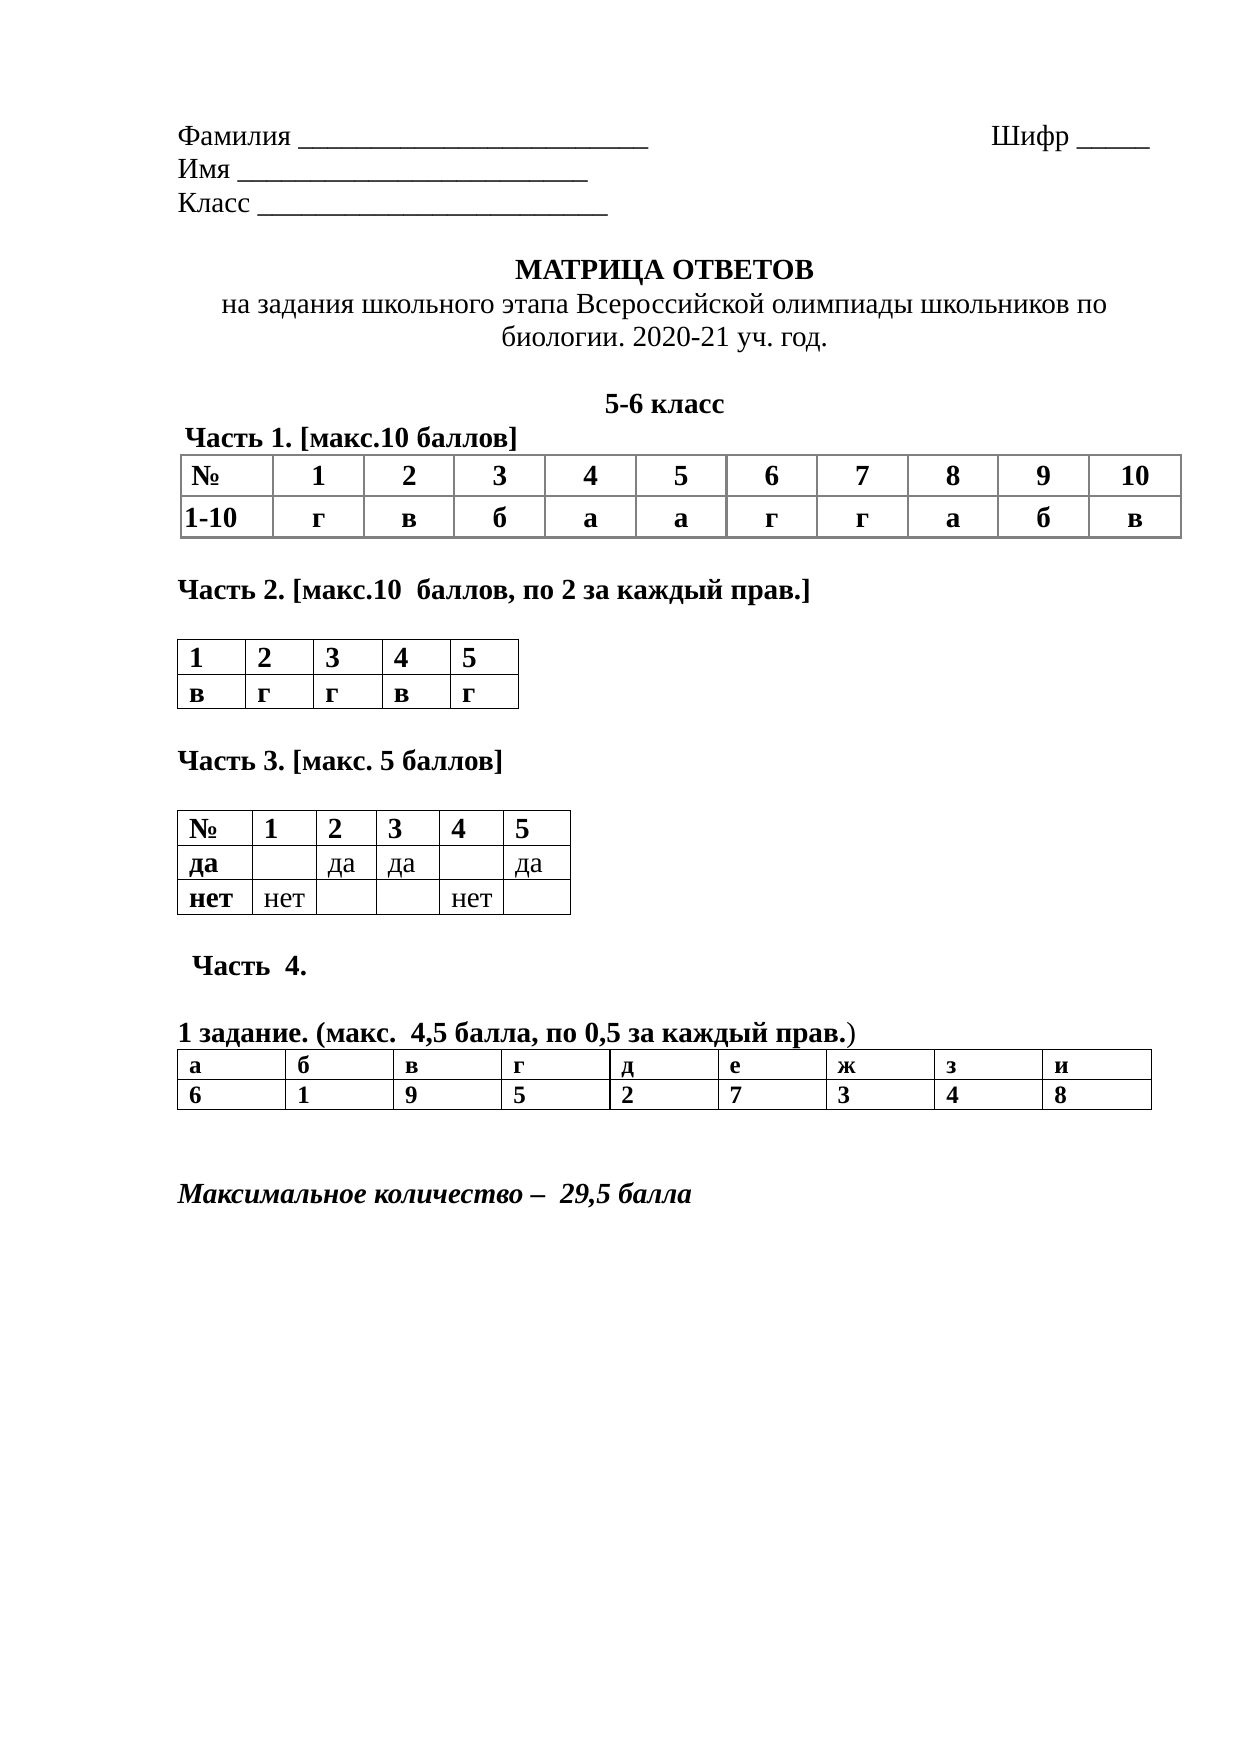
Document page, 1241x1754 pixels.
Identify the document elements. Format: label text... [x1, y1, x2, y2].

text Максимальное количество – 29,5 балла [177, 1177, 1152, 1210]
table_cell б [455, 497, 544, 536]
table_header 5 [504, 811, 570, 844]
table_header 4 [546, 456, 635, 495]
table_header и [1043, 1050, 1151, 1079]
table_header 2 [365, 456, 453, 495]
table_header 10 [1090, 456, 1180, 495]
table_cell г [728, 497, 816, 536]
table_cell в [1090, 497, 1180, 536]
table_header г [502, 1050, 609, 1079]
table_header 9 [999, 456, 1088, 495]
table_cell б [999, 497, 1088, 536]
table_header 7 [818, 456, 907, 495]
text Часть 2. [макс.10 баллов, по 2 за каждый прав.] [177, 572, 1152, 606]
table_cell 2 [611, 1080, 718, 1108]
table_header 1 [274, 456, 363, 495]
table_cell 6 [178, 1080, 285, 1108]
text Часть 1. [макс.10 баллов] [177, 420, 1152, 453]
table_cell 1-10 [182, 497, 272, 536]
table_header 3 [314, 640, 382, 674]
table_cell [377, 880, 439, 914]
table_cell 7 [719, 1080, 826, 1108]
table_header в [394, 1050, 501, 1079]
table_header 5 [451, 640, 518, 674]
table_cell да [504, 846, 570, 879]
text 1 задание. (макс. 4,5 балла, по 0,5 за каждый прав.) [177, 1015, 1152, 1049]
table_header е [719, 1050, 826, 1079]
text Имя ________________________ [177, 152, 1152, 185]
table_cell нет [178, 880, 252, 914]
table_header а [178, 1050, 285, 1079]
table_header № [182, 456, 272, 495]
table_cell 8 [1043, 1080, 1151, 1108]
table_cell 1 [286, 1080, 393, 1108]
table_cell [317, 880, 376, 914]
table_cell 5 [502, 1080, 609, 1108]
table_header 6 [728, 456, 816, 495]
table_cell нет [440, 880, 503, 914]
table_cell да [317, 846, 376, 879]
table_header 4 [383, 640, 450, 674]
table_cell 4 [935, 1080, 1042, 1108]
table_header 1 [253, 811, 316, 844]
table_header 3 [377, 811, 439, 844]
table_header 2 [246, 640, 313, 674]
table_cell г [274, 497, 363, 536]
text на задания школьного этапа Всероссийской олимпиады школьников по биологии. 2020-21 уч. год. [177, 286, 1152, 353]
text 5-6 класс [177, 386, 1152, 420]
table_cell да [377, 846, 439, 879]
table_cell а [637, 497, 725, 536]
table_header 5 [637, 456, 725, 495]
table_cell г [818, 497, 907, 536]
table_header ж [827, 1050, 934, 1079]
table_header 2 [317, 811, 376, 844]
table_cell а [909, 497, 997, 536]
table_cell да [178, 846, 252, 879]
table_header з [935, 1050, 1042, 1079]
table_cell в [178, 675, 245, 708]
table_cell [253, 846, 316, 879]
table_header 1 [178, 640, 245, 674]
text Часть 3. [макс. 5 баллов] [177, 743, 1152, 776]
table_cell в [383, 675, 450, 708]
table_cell 9 [394, 1080, 501, 1108]
text Класс ________________________ [177, 185, 1152, 219]
table_header 8 [909, 456, 997, 495]
text Фамилия ________________________ Шифр _____ [177, 118, 1152, 152]
table_header б [286, 1050, 393, 1079]
table_header д [611, 1050, 718, 1079]
table_cell [504, 880, 570, 914]
table_header 3 [455, 456, 544, 495]
table_header № [178, 811, 252, 844]
table_cell в [365, 497, 453, 536]
text МАТРИЦА ОТВЕТОВ [177, 252, 1152, 286]
table_cell г [451, 675, 518, 708]
table_header 4 [440, 811, 503, 844]
text Часть 4. [177, 948, 1152, 982]
table_cell 3 [827, 1080, 934, 1108]
table_cell г [246, 675, 313, 708]
table_cell [440, 846, 503, 879]
table_cell а [546, 497, 635, 536]
table_cell нет [253, 880, 316, 914]
table_cell г [314, 675, 382, 708]
